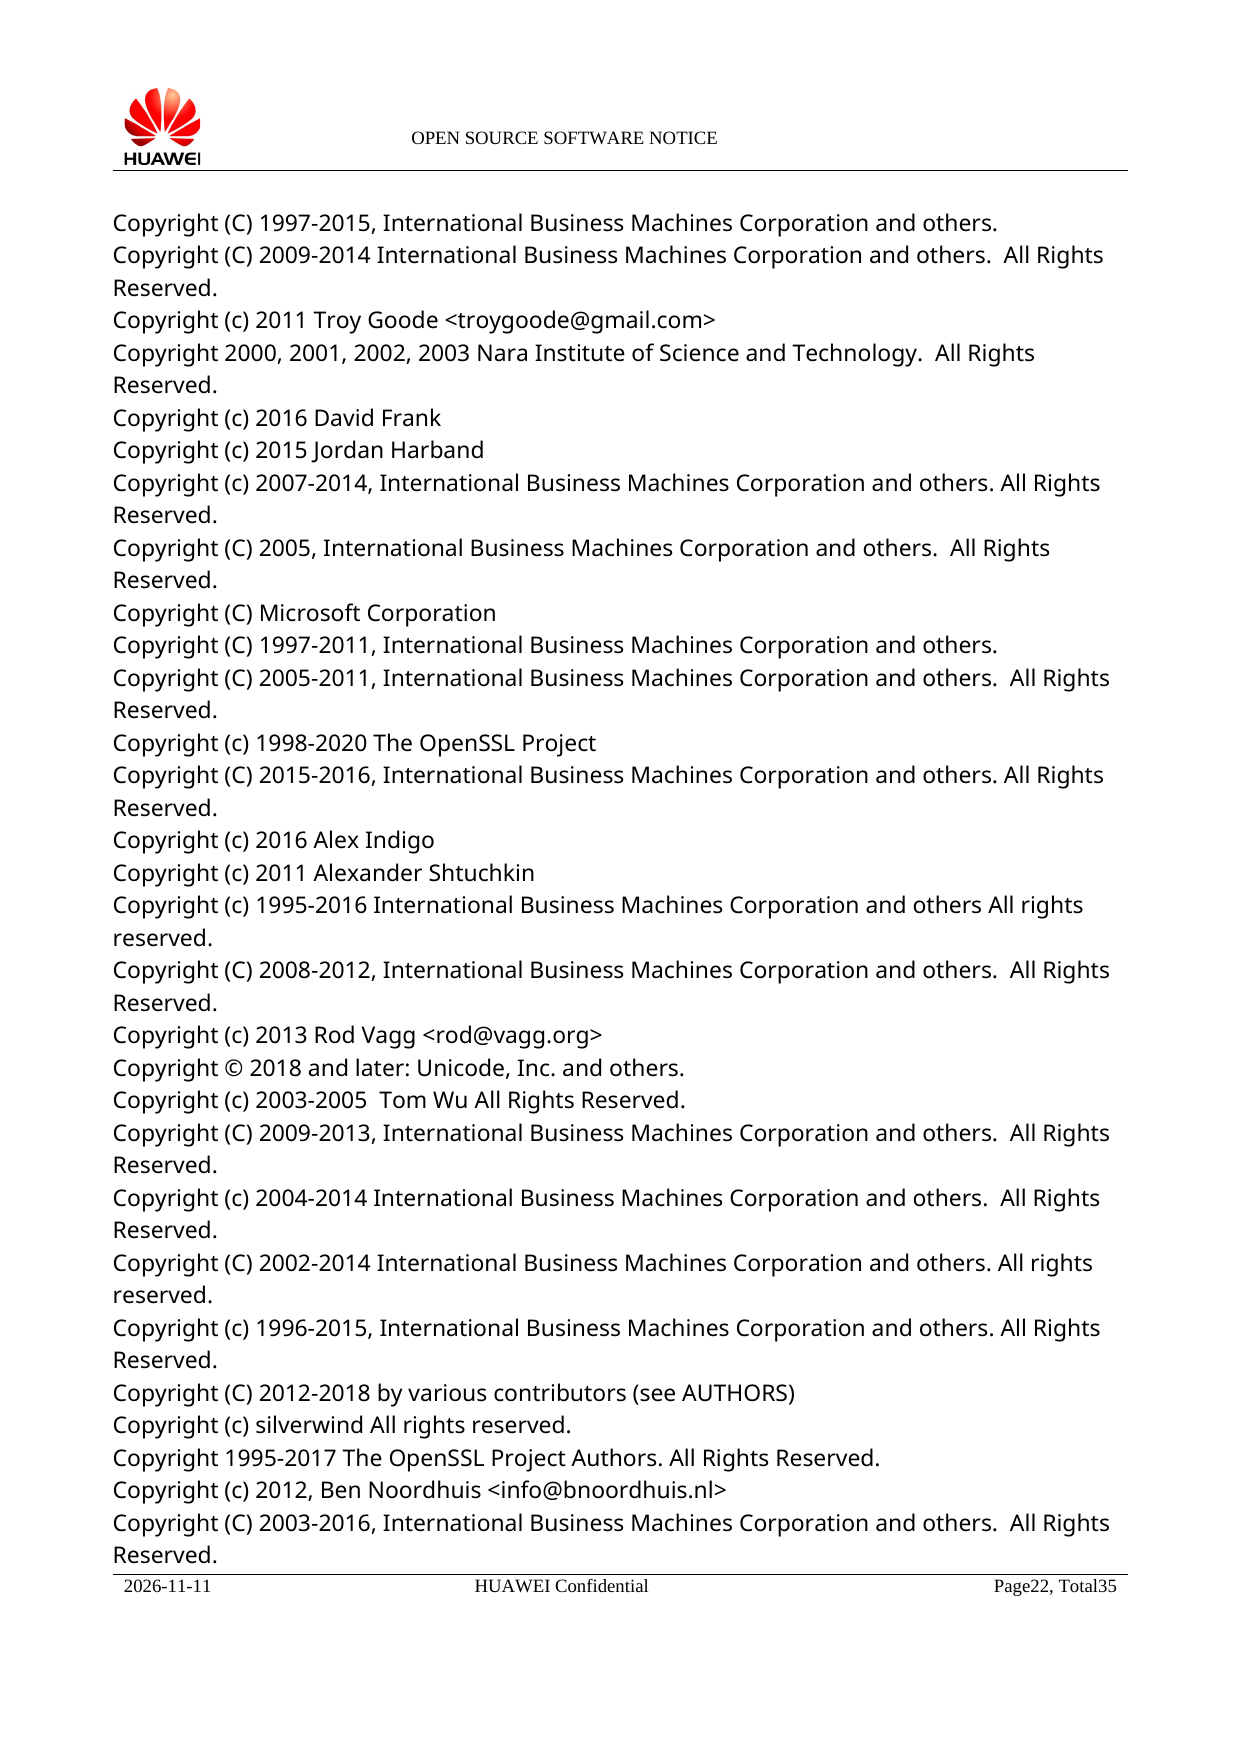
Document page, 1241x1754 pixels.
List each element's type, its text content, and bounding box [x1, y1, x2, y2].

picture [124, 88, 201, 165]
